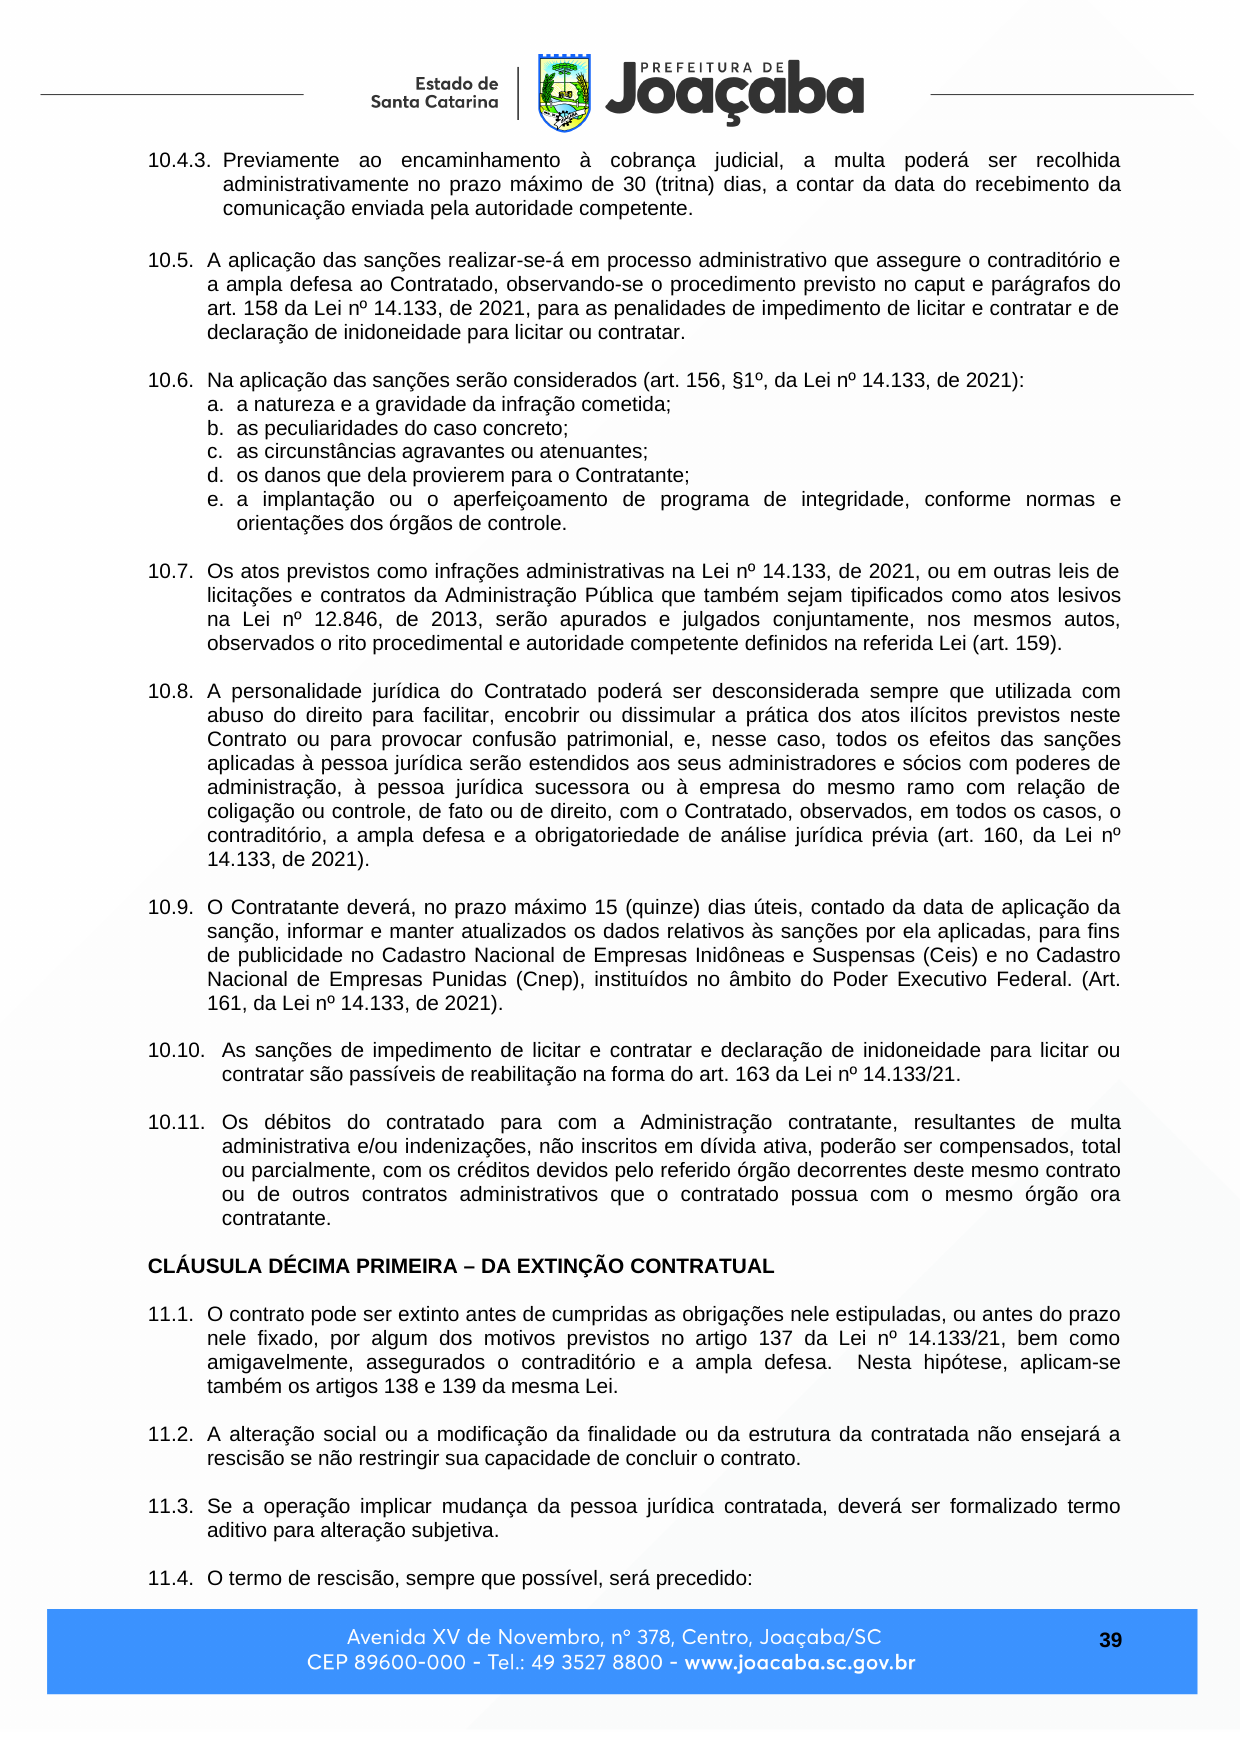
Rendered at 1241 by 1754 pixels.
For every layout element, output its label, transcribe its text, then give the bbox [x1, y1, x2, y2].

list A alteração social ou a modificação da finalidade ou da estrutura da contratada não ensejará a rescisão se não restringir sua capacidade de concluir o contrato. [148, 1422, 1122, 1469]
list Se a operação implicar mudança da pessoa jurídica contratada, deverá ser formalizado termo aditivo para alteração subjetiva. [148, 1493, 1122, 1541]
list Previamente ao encaminhamento à cobrança judicial, a multa poderá ser recolhida administrativamente no prazo máximo de 30 (tritna) dias, a contar da data do recebimento da comunicação enviada pela autoridade competente. [148, 148, 1122, 219]
list O termo de rescisão, sempre que possível, será precedido: [148, 1565, 1122, 1589]
list os danos que dela provierem para o Contratante; [207, 463, 1122, 487]
list as peculiaridades do caso concreto; [207, 415, 1122, 439]
list a natureza e a gravidade da infração cometida; [207, 391, 1122, 415]
list O contrato pode ser extinto antes de cumpridas as obrigações nele estipuladas, ou antes do prazo nele fixado, por algum dos motivos previstos no artigo 137 da Lei nº 14.133/21, bem como amigavelmente, assegurados o contraditório e a ampla defesa. Nesta hipótese, aplicam-se também os artigos 138 e 139 da mesma Lei. [148, 1302, 1122, 1398]
list A aplicação das sanções realizar-se-á em processo administrativo que assegure o contraditório e a ampla defesa ao Contratado, observando-se o procedimento previsto no caput e parágrafos do art. 158 da Lei nº 14.133, de 2021, para as penalidades de impedimento de licitar e contratar e de declaração de inidoneidade para licitar ou contratar. [148, 248, 1122, 343]
list Os débitos do contratado para com a Administração contratante, resultantes de multa administrativa e/ou indenizações, não inscritos em dívida ativa, poderão ser compensados, total ou parcialmente, com os créditos devidos pelo referido órgão decorrentes deste mesmo contrato ou de outros contratos administrativos que o contratado possua com o mesmo órgão ora contratante. [148, 1110, 1122, 1230]
list as circunstâncias agravantes ou atenuantes; [207, 439, 1122, 463]
list O Contratante deverá, no prazo máximo 15 (quinze) dias úteis, contado da data de aplicação da sanção, informar e manter atualizados os dados relativos às sanções por ela aplicadas, para fins de publicidade no Cadastro Nacional de Empresas Inidôneas e Suspensas (Ceis) e no Cadastro Nacional de Empresas Punidas (Cnep), instituídos no âmbito do Poder Executivo Federal. (Art. 161, da Lei nº 14.133, de 2021). [148, 894, 1122, 1014]
list Os atos previstos como infrações administrativas na Lei nº 14.133, de 2021, ou em outras leis de licitações e contratos da Administração Pública que também sejam tipificados como atos lesivos na Lei nº 12.846, de 2013, serão apurados e julgados conjuntamente, nos mesmos autos, observados o rito procedimental e autoridade competente definidos na referida Lei (art. 159). [148, 559, 1122, 655]
text CLÁUSULA DÉCIMA PRIMEIRA – DA EXTINÇÃO CONTRATUAL [148, 1254, 1122, 1278]
list a implantação ou o aperfeiçoamento de programa de integridade, conforme normas e orientações dos órgãos de controle. [207, 487, 1122, 535]
list A personalidade jurídica do Contratado poderá ser desconsiderada sempre que utilizada com abuso do direito para facilitar, encobrir ou dissimular a prática dos atos ilícitos previstos neste Contrato ou para provocar confusão patrimonial, e, nesse caso, todos os efeitos das sanções aplicadas à pessoa jurídica serão estendidos aos seus administradores e sócios com poderes de administração, à pessoa jurídica sucessora ou à empresa do mesmo ramo com relação de coligação ou controle, de fato ou de direito, com o Contratado, observados, em todos os casos, o contraditório, a ampla defesa e a obrigatoriedade de análise jurídica prévia (art. 160, da Lei nº 14.133, de 2021). [148, 679, 1122, 871]
list As sanções de impedimento de licitar e contratar e declaração de inidoneidade para licitar ou contratar são passíveis de reabilitação na forma do art. 163 da Lei nº 14.133/21. [148, 1038, 1122, 1086]
picture [0, 0, 1240, 1732]
list Na aplicação das sanções serão considerados (art. 156, §1º, da Lei nº 14.133, de 2021): [148, 367, 1122, 391]
